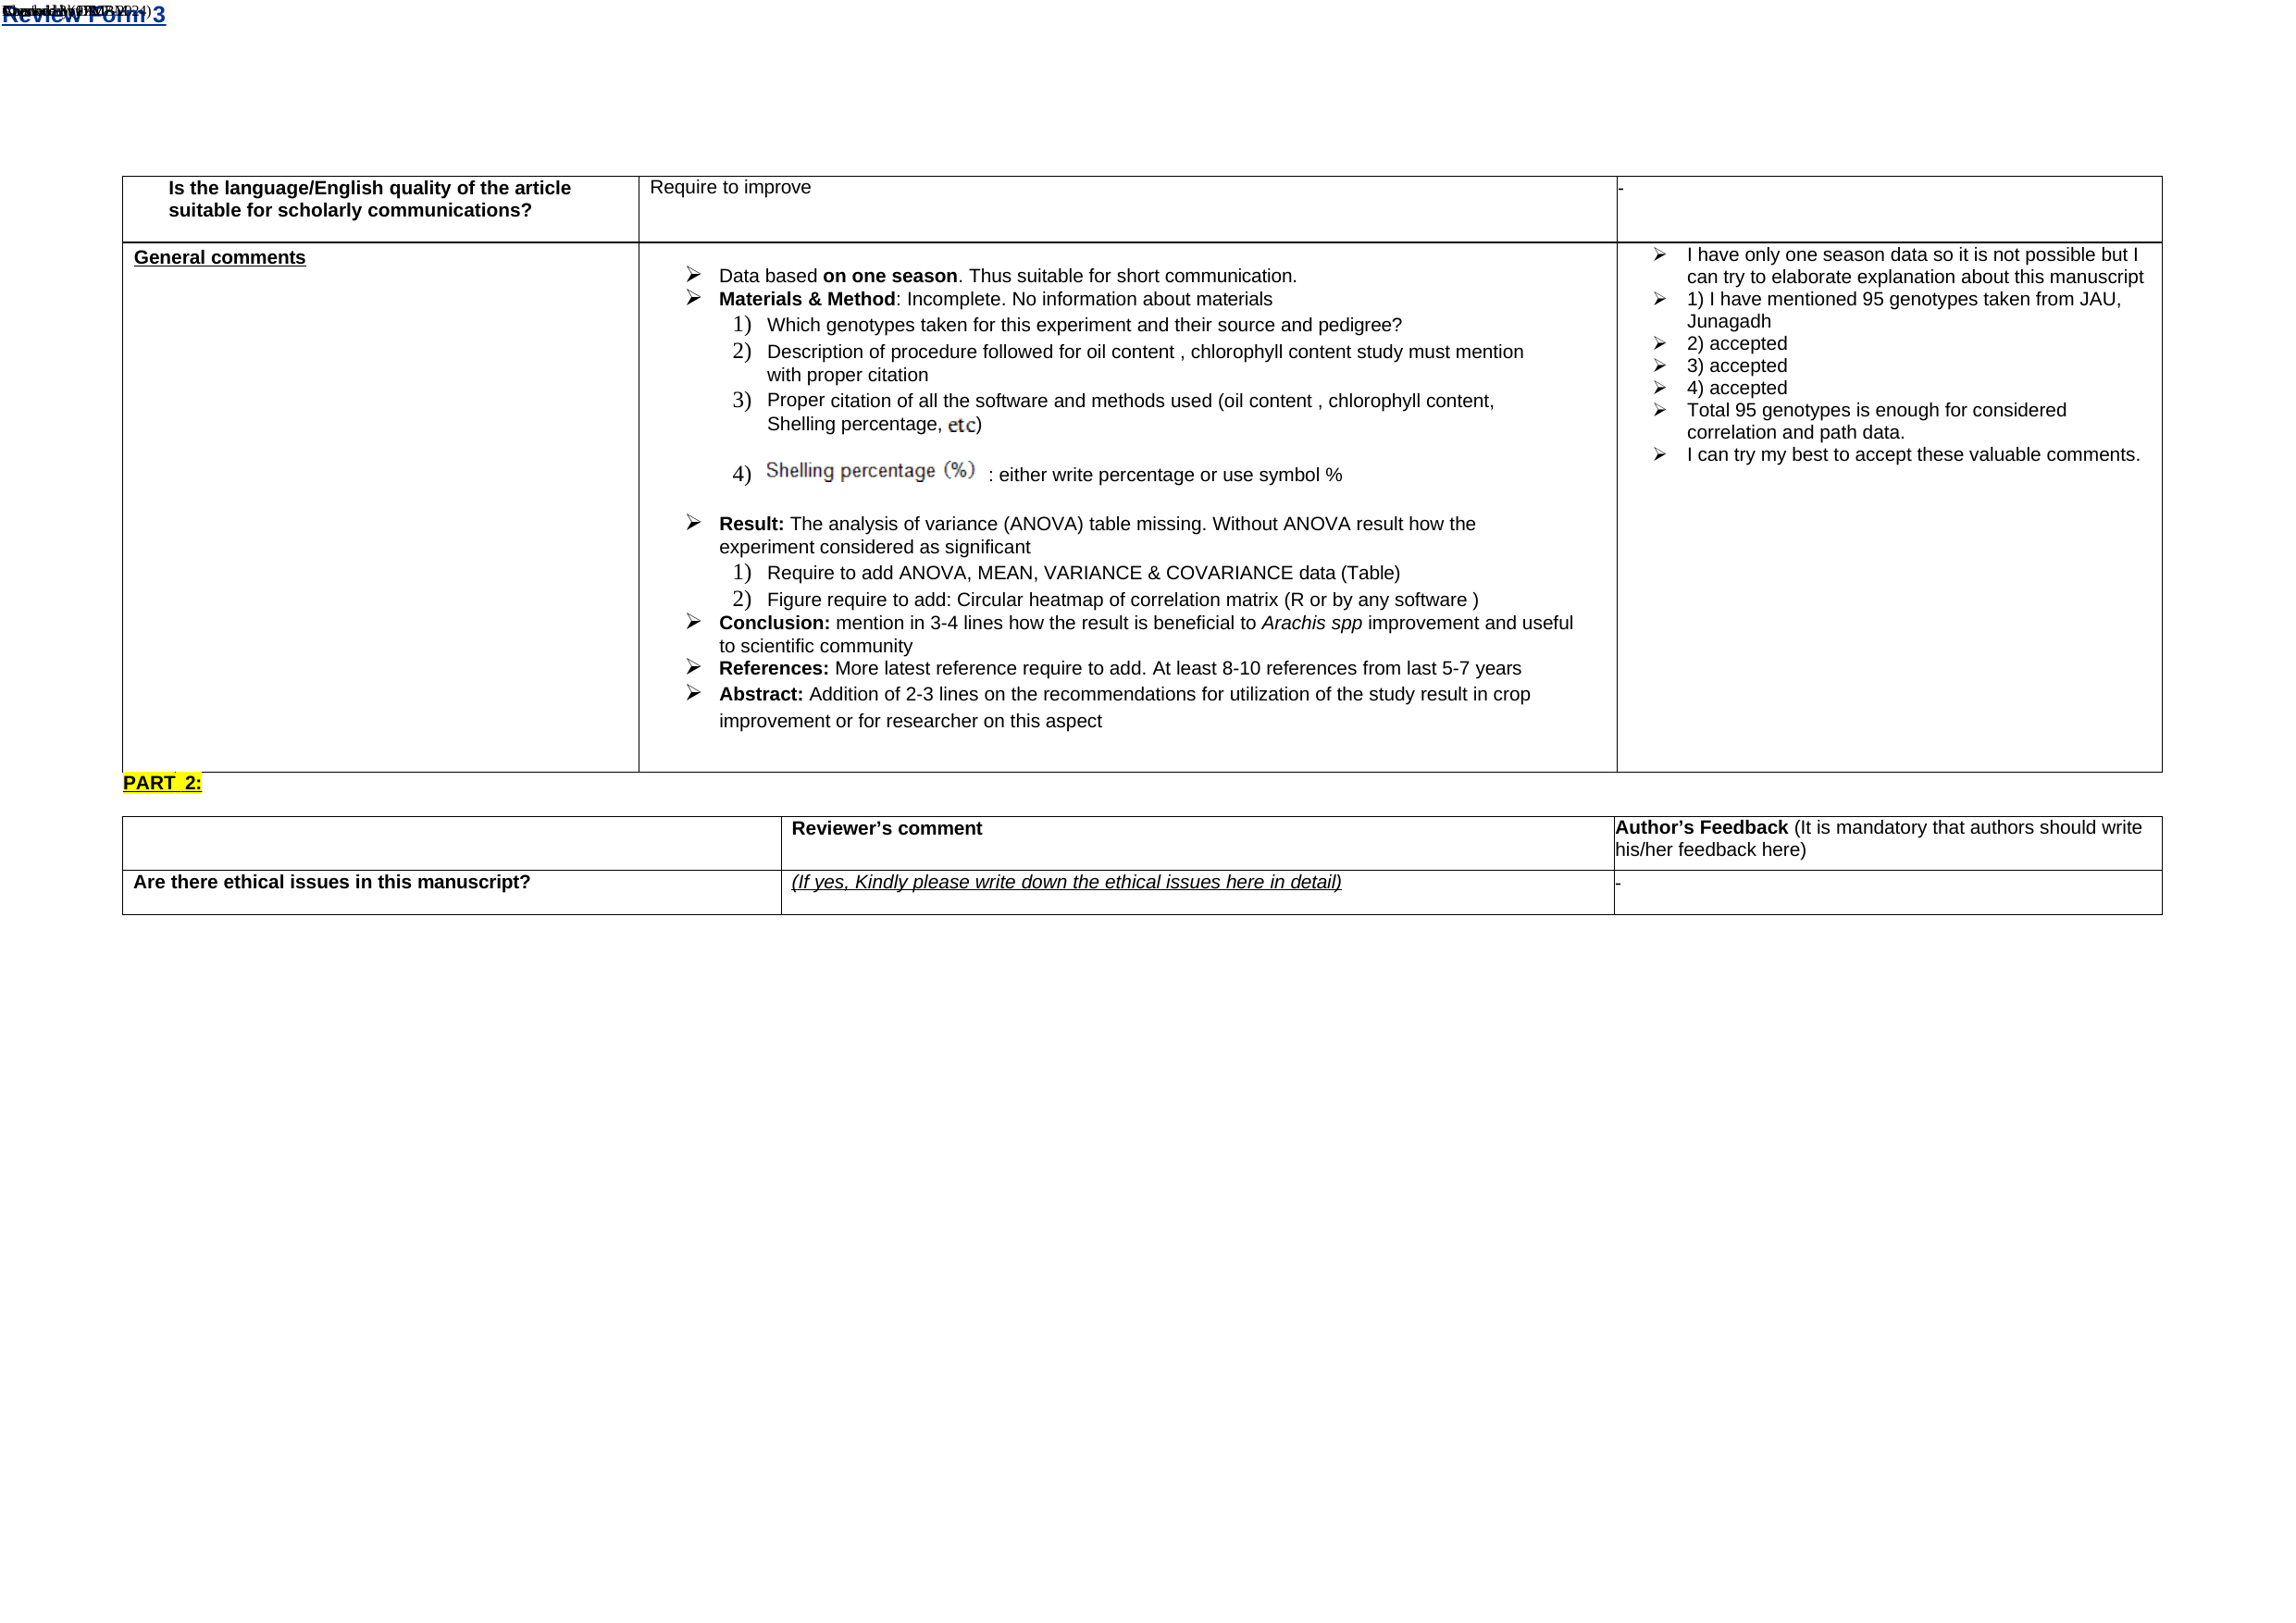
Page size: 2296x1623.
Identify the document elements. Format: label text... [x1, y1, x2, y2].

table_cell I have only one season data so it is not possible but I can try to elaborate explanation about this manuscript 1) I have mentioned 95 genotypes taken from JAU, Junagadh 2) accepted 3) accepted 4) accepted Total 95 genotypes is enough for considered correlation and path data. I can try my best to accept these valuable comments. [1618, 243, 2162, 772]
table_header Require to improve [639, 177, 1617, 242]
table_cell - [1615, 871, 2162, 914]
table_cell Author’s Feedback (It is mandatory that authors should write his/her feedback here) [1615, 817, 2162, 870]
table_header - [1618, 177, 2162, 242]
picture [948, 418, 976, 432]
table_cell Data based on one season. Thus suitable for short communication. Materials & Method: Incomplete. No information about materials Which genotypes taken for this experiment and their source and pedigree? Description of procedure followed for oil content , chlorophyll content study must mention with proper citation Proper citation of all the software and methods used (oil content , chlorophyll content, Shelling percentage, ) : either write percentage or use symbol % Result: The analysis of variance (ANOVA) table missing. Without ANOVA result how the experiment considered as significant Require to add ANOVA, MEAN, VARIANCE & COVARIANCE data (Table) Figure require to add: Circular heatmap of correlation matrix (R or by any software ) Conclusion: mention in 3-4 lines how the result is beneficial to Arachis spp improvement and useful to scientific community References: More latest reference require to add. At least 8-10 references from last 5-7 years Abstract: Addition of 2-3 lines on the recommendations for utilization of the study result in crop improvement or for researcher on this aspect [639, 243, 1617, 772]
table_cell (If yes, Kindly please write down the ethical issues here in detail) [782, 871, 1614, 914]
table_cell Are there ethical issues in this manuscript? [123, 871, 781, 914]
table_header Is the language/English quality of the article suitable for scholarly communications? [123, 177, 639, 242]
table_cell Reviewer’s comment [782, 817, 1614, 870]
table_cell General comments [123, 243, 639, 772]
picture [766, 461, 975, 482]
table_header PART 2: [123, 773, 2162, 816]
table_cell [123, 817, 781, 870]
